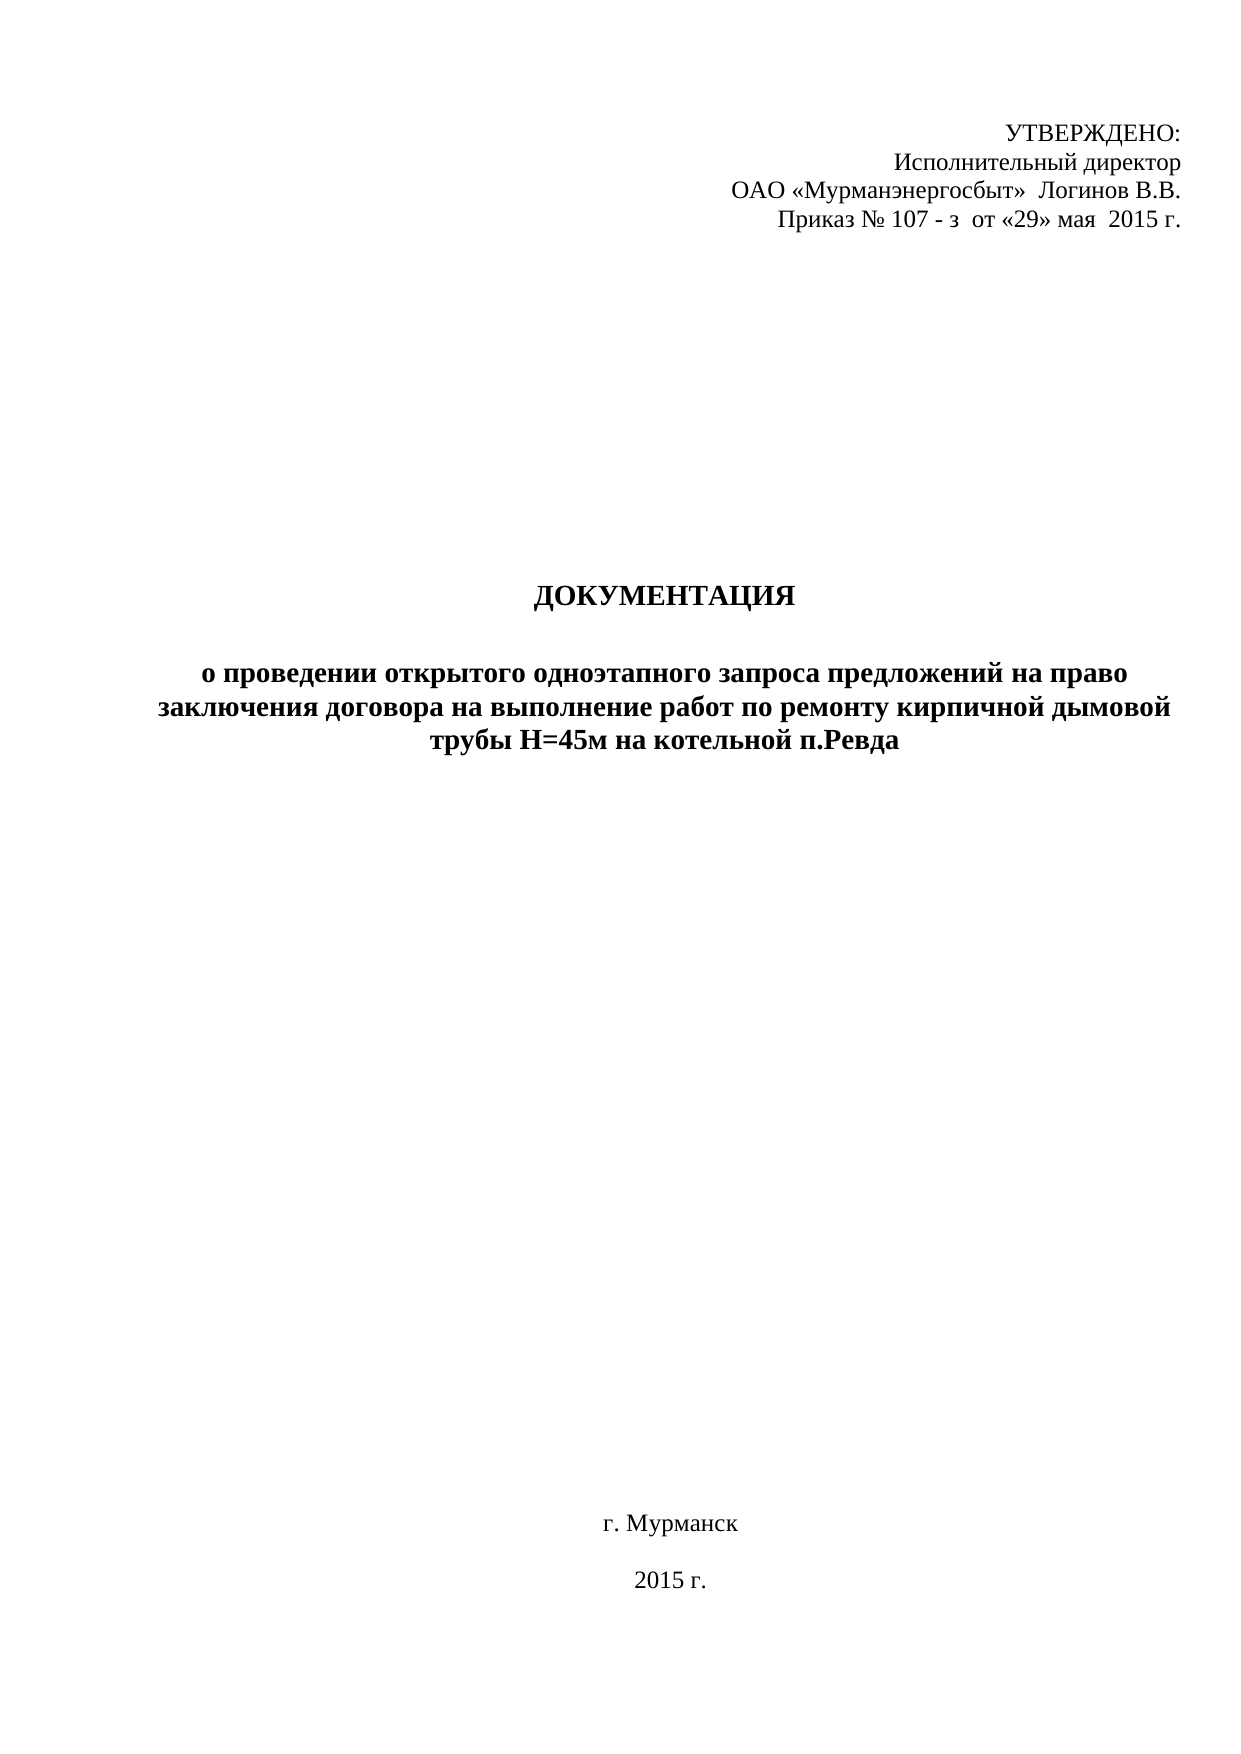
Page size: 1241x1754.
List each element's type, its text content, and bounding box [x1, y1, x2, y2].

text УТВЕРЖДЕНО: [59, 118, 1181, 147]
text ОАО «Мурманэнергосбыт» Логинов В.В. [148, 176, 1181, 204]
text ДОКУМЕНТАЦИЯ [148, 578, 1181, 612]
text г. Мурманск [489, 1508, 852, 1537]
text Исполнительный директор [148, 147, 1181, 176]
text Приказ № 107 - з от «29» мая 2015 г. [148, 204, 1181, 233]
text 2015 г. [489, 1566, 852, 1594]
text о проведении открытого одноэтапного запроса предложений на право заключения договора на выполнение работ по ремонту кирпичной дымовой трубы Н=45м на котельной п.Ревда [148, 655, 1181, 756]
